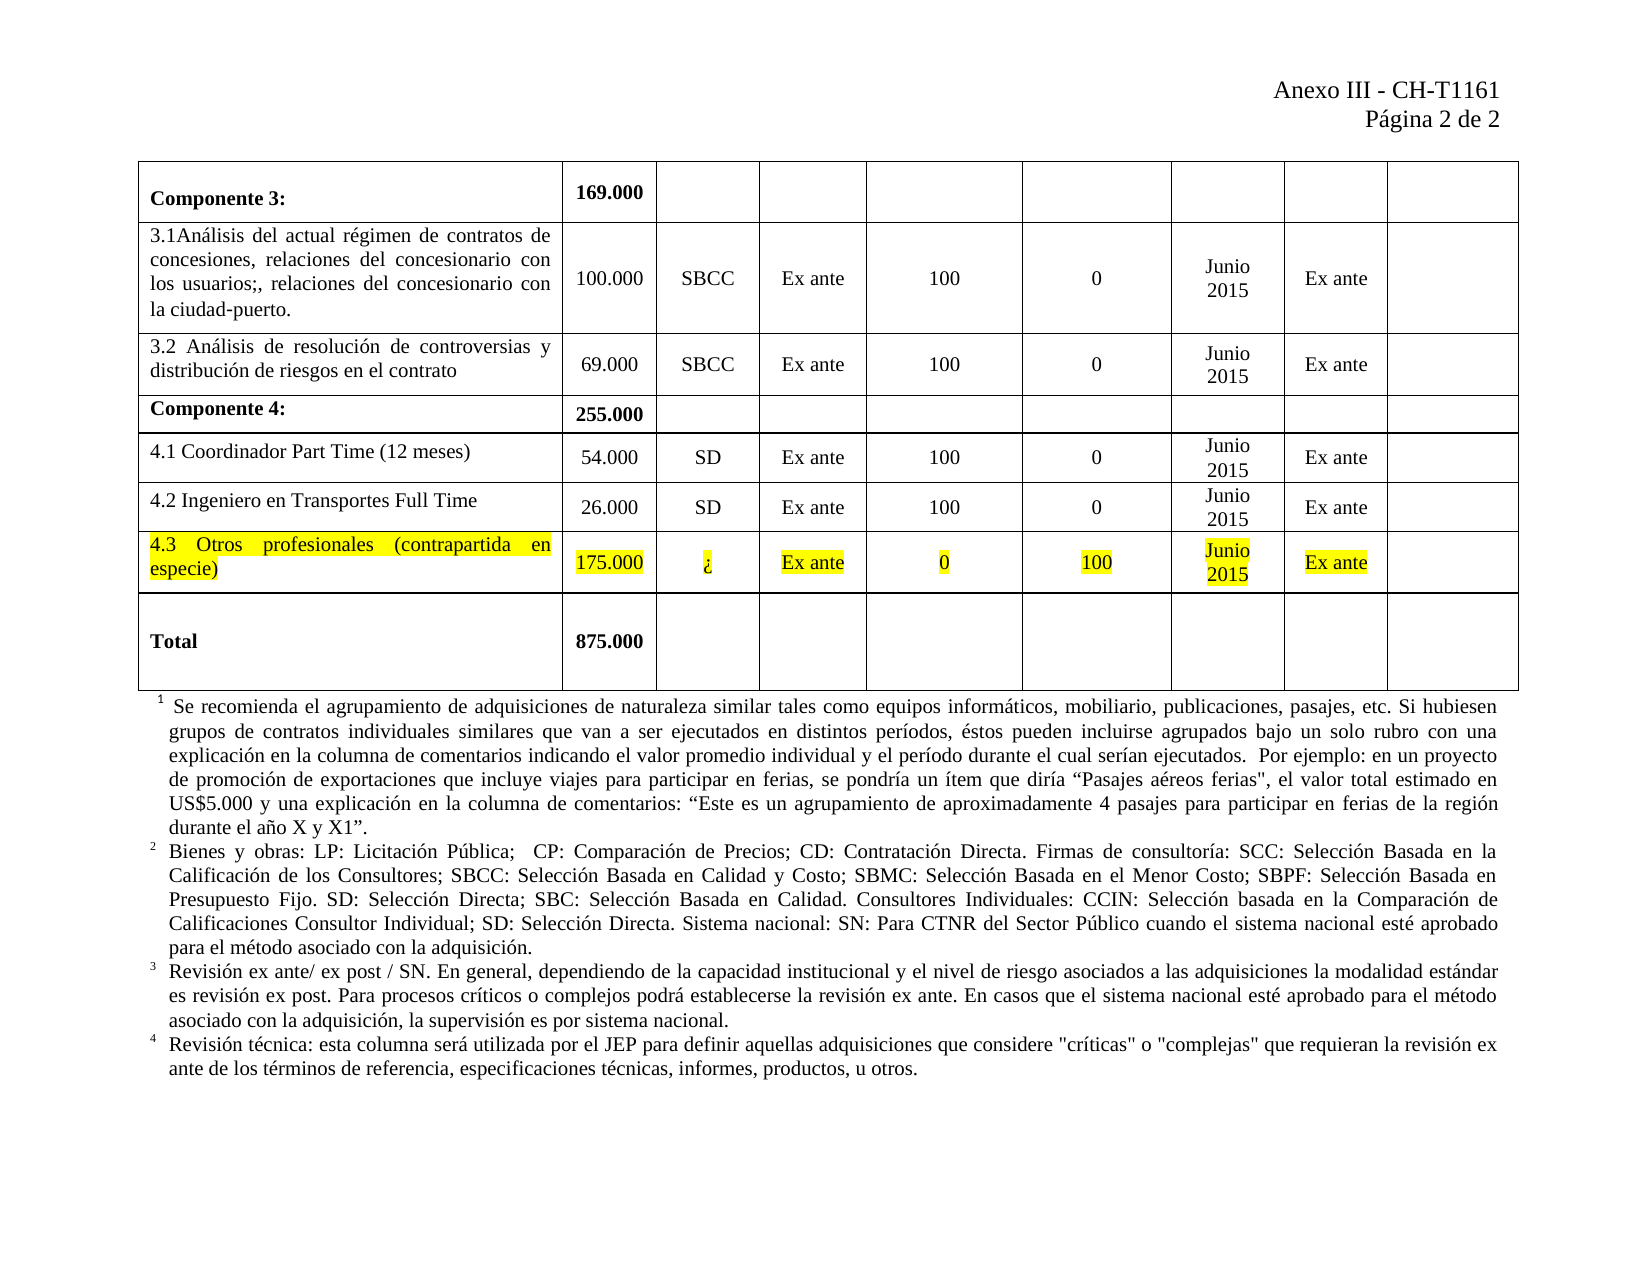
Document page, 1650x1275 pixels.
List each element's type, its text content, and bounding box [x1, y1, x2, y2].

table_cell [1023, 162, 1171, 222]
text 4 Revisión técnica: esta columna será utilizada por el JEP para definir aquellas adquisiciones que considere "críticas" o "complejas" que requieran la revisión ex ante de los términos de referencia, especificaciones técnicas, informes, productos, u otros. [150, 1032, 1500, 1080]
table_cell SBCC [657, 334, 759, 395]
table_cell [867, 396, 1022, 432]
table_cell 100 [1023, 532, 1171, 592]
table_cell 100 [867, 434, 1022, 482]
table_cell 3.2 Análisis de resolución de controversias y distribución de riesgos en el contrato [139, 334, 562, 395]
table_cell SD [657, 434, 759, 482]
table_cell 4.2 Ingeniero en Transportes Full Time [139, 483, 562, 531]
table_cell Junio 2015 [1172, 532, 1284, 592]
table_cell [1285, 162, 1387, 222]
table_cell [1388, 483, 1518, 531]
table_cell SBCC [657, 223, 759, 333]
table_cell 169.000 [563, 162, 656, 222]
table_cell 4.1 Coordinador Part Time (12 meses) [139, 434, 562, 482]
table_cell 69.000 [563, 334, 656, 395]
table_cell [1023, 396, 1171, 432]
table_cell 0 [867, 532, 1022, 592]
table_cell 0 [1023, 223, 1171, 333]
table_cell [760, 396, 866, 432]
table_cell [760, 162, 866, 222]
text 2 Bienes y obras: LP: Licitación Pública; CP: Comparación de Precios; CD: Contratación Directa. Firmas de consultoría: SCC: Selección Basada en la Calificación de los Consultores; SBCC: Selección Basada en Calidad y Costo; SBMC: Selección Basada en el Menor Costo; SBPF: Selección Basada en Presupuesto Fijo. SD: Selección Directa; SBC: Selección Basada en Calidad. Consultores Individuales: CCIN: Selección basada en la Comparación de Calificaciones Consultor Individual; SD: Selección Directa. Sistema nacional: SN: Para CTNR del Sector Público cuando el sistema nacional esté aprobado para el método asociado con la adquisición. [150, 839, 1500, 959]
table_cell ¿ [657, 532, 759, 592]
table_cell [1172, 396, 1284, 432]
table_cell Ex ante [1285, 223, 1387, 333]
table_cell Ex ante [1285, 434, 1387, 482]
table_cell [1023, 594, 1171, 690]
text 3 Revisión ex ante/ ex post / SN. En general, dependiendo de la capacidad institucional y el nivel de riesgo asociados a las adquisiciones la modalidad estándar es revisión ex post. Para procesos críticos o complejos podrá establecerse la revisión ex ante. En casos que el sistema nacional esté aprobado para el método asociado con la adquisición, la supervisión es por sistema nacional. [150, 959, 1500, 1032]
table_cell [1388, 594, 1518, 690]
table_cell Ex ante [1285, 334, 1387, 395]
table_cell [657, 396, 759, 432]
table_cell [1388, 434, 1518, 482]
table_cell Componente 3: [139, 162, 562, 222]
table_cell [760, 594, 866, 690]
table_cell 0 [1023, 334, 1171, 395]
table_cell 100 [867, 223, 1022, 333]
table_cell [1285, 594, 1387, 690]
table_cell 175.000 [563, 532, 656, 592]
table_cell Junio 2015 [1172, 434, 1284, 482]
table_cell [1388, 162, 1518, 222]
table_cell Junio 2015 [1172, 483, 1284, 531]
table_cell [1172, 594, 1284, 690]
table_cell Ex ante [1285, 532, 1387, 592]
table_cell 255.000 [563, 396, 656, 432]
table_cell Ex ante [760, 532, 866, 592]
table_cell 0 [1023, 483, 1171, 531]
table_cell 26.000 [563, 483, 656, 531]
table_cell 54.000 [563, 434, 656, 482]
table_cell 0 [1023, 434, 1171, 482]
table_cell [657, 162, 759, 222]
table_cell SD [657, 483, 759, 531]
table_cell Ex ante [760, 334, 866, 395]
table_cell 4.3 Otros profesionales (contrapartida en especie) [139, 532, 562, 592]
table_cell 100 [867, 483, 1022, 531]
table_cell [1388, 223, 1518, 333]
table_cell 3.1Análisis del actual régimen de contratos de concesiones, relaciones del concesionario con los usuarios;, relaciones del concesionario con la ciudad‐puerto. [139, 223, 562, 333]
table_cell Ex ante [760, 434, 866, 482]
table_cell Junio 2015 [1172, 223, 1284, 333]
table_cell [657, 594, 759, 690]
table_cell [1388, 532, 1518, 592]
table_cell 100.000 [563, 223, 656, 333]
table_cell Junio 2015 [1172, 334, 1284, 395]
table_cell 875.000 [563, 594, 656, 690]
table_cell Ex ante [760, 483, 866, 531]
table_cell 100 [867, 334, 1022, 395]
table_cell [867, 162, 1022, 222]
table_cell [1285, 396, 1387, 432]
table_cell [1388, 396, 1518, 432]
table_cell [867, 594, 1022, 690]
table_cell Componente 4: [139, 396, 562, 432]
table_cell Ex ante [1285, 483, 1387, 531]
table_cell Total [139, 594, 562, 690]
table_cell [1172, 162, 1284, 222]
table_cell [1388, 334, 1518, 395]
text 1 Se recomienda el agrupamiento de adquisiciones de naturaleza similar tales como equipos informáticos, mobiliario, publicaciones, pasajes, etc. Si hubiesen grupos de contratos individuales similares que van a ser ejecutados en distintos períodos, éstos pueden incluirse agrupados bajo un solo rubro con una explicación en la columna de comentarios indicando el valor promedio individual y el período durante el cual serían ejecutados. Por ejemplo: en un proyecto de promoción de exportaciones que incluye viajes para participar en ferias, se pondría un ítem que diría “Pasajes aéreos ferias", el valor total estimado en US$5.000 y una explicación en la columna de comentarios: “Este es un agrupamiento de aproximadamente 4 pasajes para participar en ferias de la región durante el año X y X1”. [150, 691, 1500, 839]
table_cell Ex ante [760, 223, 866, 333]
